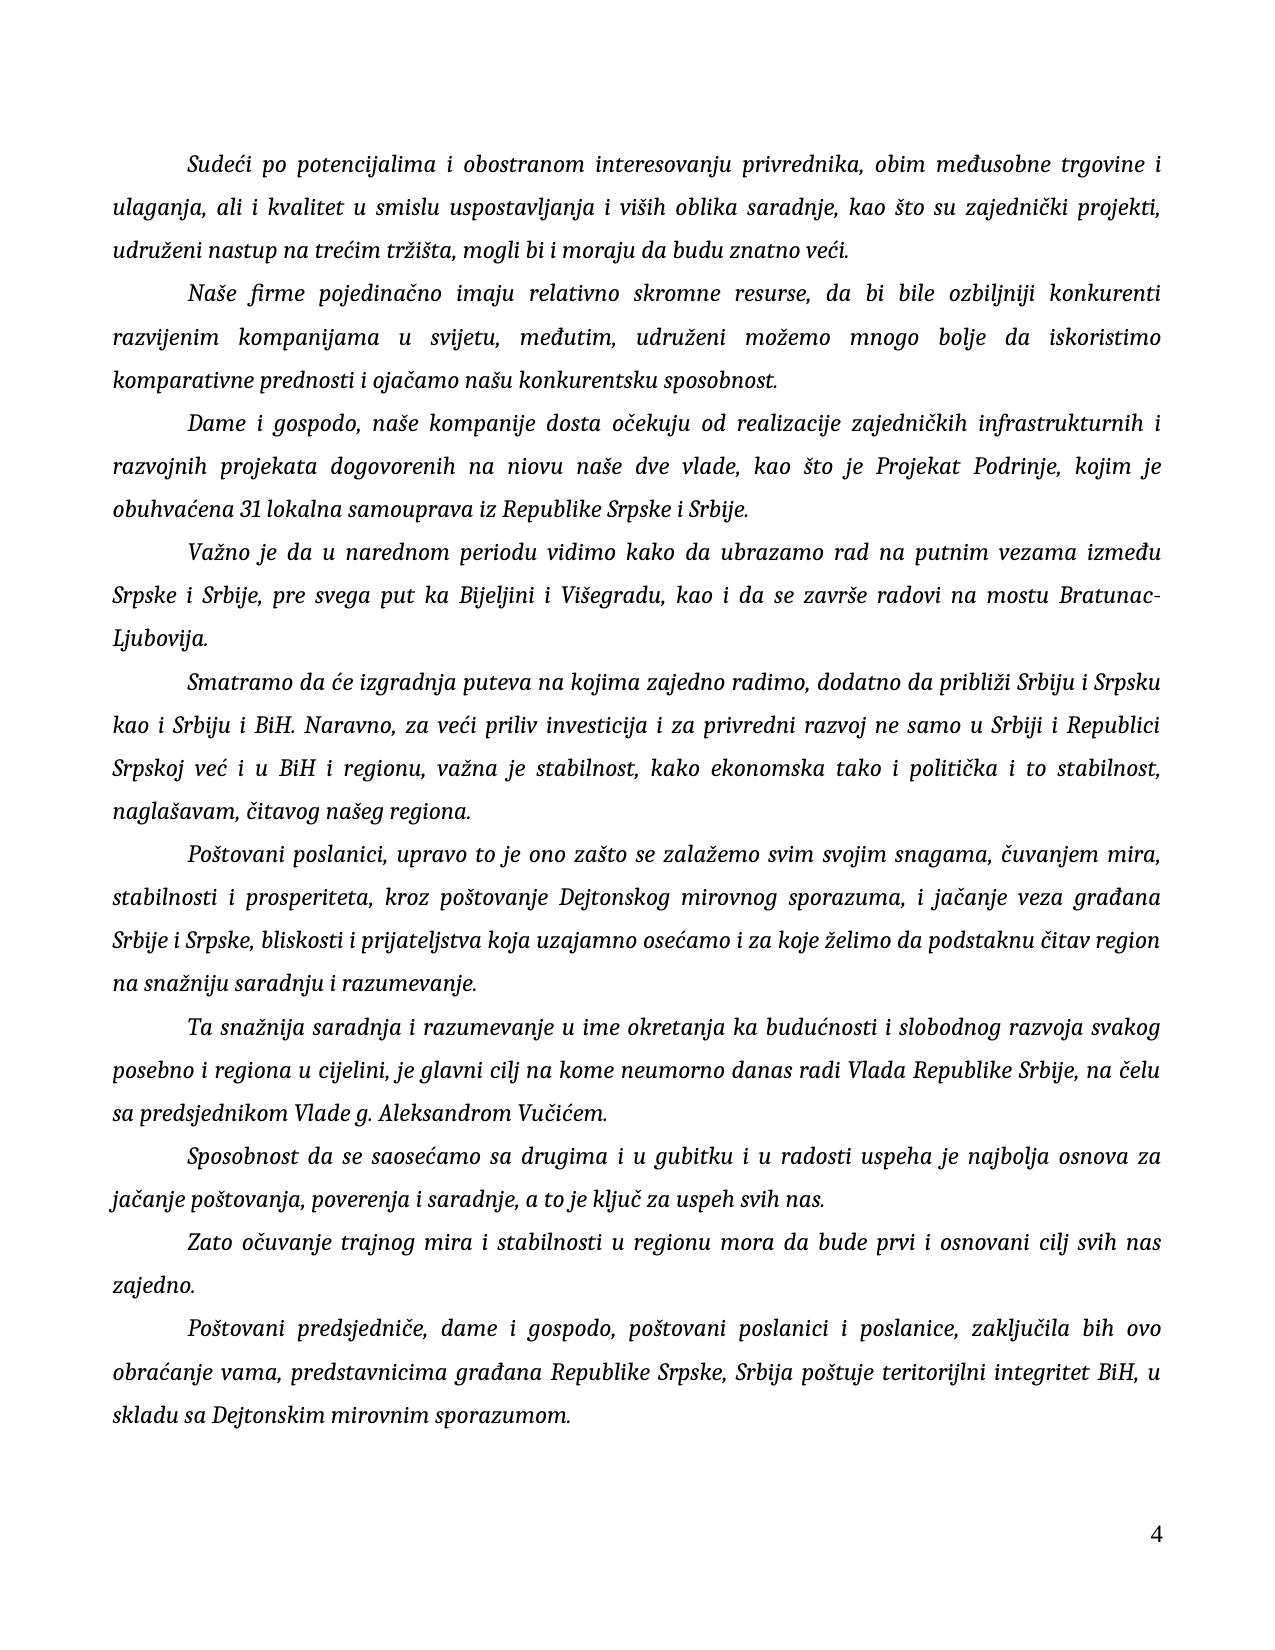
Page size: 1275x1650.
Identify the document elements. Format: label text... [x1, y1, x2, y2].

text Sposobnost da se saosećamo sa drugima i u gubitku i u radosti uspeha je najbolja osnova za jačanje poštovanja, poverenja i saradnje, a to je ključ za uspeh svih nas. [112, 1142, 1163, 1214]
text Poštovani predsjedniče, dame i gospodo, poštovani poslanici i poslanice, zaključila bih ovo obraćanje vama, predstavnicima građana Republike Srpske, Srbija poštuje teritorijlni integritet BiH, u skladu sa Dejtonskim mirovnim sporazumom. [112, 1314, 1163, 1429]
text Naše firme pojedinačno imaju relativno skromne resurse, da bi bile ozbiljniji konkurenti razvijenim kompanijama u svijetu, međutim, udruženi možemo mnogo bolje da iskoristimo komparativne prednosti i ojačamo našu konkurentsku sposobnost. [112, 279, 1163, 394]
text Ta snažnija saradnja i razumevanje u ime okretanja ka budućnosti i slobodnog razvoja svakog posebno i regiona u cijelini, je glavni cilj na kome neumorno danas radi Vlada Republike Srbije, na čelu sa predsjednikom Vlade g. Aleksandrom Vučićem. [112, 1012, 1163, 1127]
text Poštovani poslanici, upravo to je ono zašto se zalažemo svim svojim snagama, čuvanjem mira, stabilnosti i prosperiteta, kroz poštovanje Dejtonskog mirovnog sporazuma, i jačanje veza građana Srbije i Srpske, bliskosti i prijateljstva koja uzajamno osećamo i za koje želimo da podstaknu čitav region na snažniju saradnju i razumevanje. [112, 840, 1163, 998]
text Važno je da u narednom periodu vidimo kako da ubrazamo rad na putnim vezama između Srpske i Srbije, pre svega put ka Bijeljini i Višegradu, kao i da se završe radovi na mostu Bratunac-Ljubovija. [112, 538, 1163, 653]
text Zato očuvanje trajnog mira i stabilnosti u regionu mora da bude prvi i osnovani cilj svih nas zajedno. [112, 1228, 1163, 1300]
text Smatramo da će izgradnja puteva na kojima zajedno radimo, dodatno da približi Srbiju i Srpsku kao i Srbiju i BiH. Naravno, za veći priliv investicija i za privredni razvoj ne samo u Srbiji i Republici Srpskoj već i u BiH i regionu, važna je stabilnost, kako ekonomska tako i politička i to stabilnost, naglašavam, čitavog našeg regiona. [112, 667, 1163, 826]
text Sudeći po potencijalima i obostranom interesovanju privrednika, obim međusobne trgovine i ulaganja, ali i kvalitet u smislu uspostavljanja i viših oblika saradnje, kao što su zajednički projekti, udruženi nastup na trećim tržišta, mogli bi i moraju da budu znatno veći. [112, 150, 1163, 265]
text Dame i gospodo, naše kompanije dosta očekuju od realizacije zajedničkih infrastrukturnih i razvojnih projekata dogovorenih na niovu naše dve vlade, kao što je Projekat Podrinje, kojim je obuhvaćena 31 lokalna samouprava iz Republike Srpske i Srbije. [112, 409, 1163, 524]
